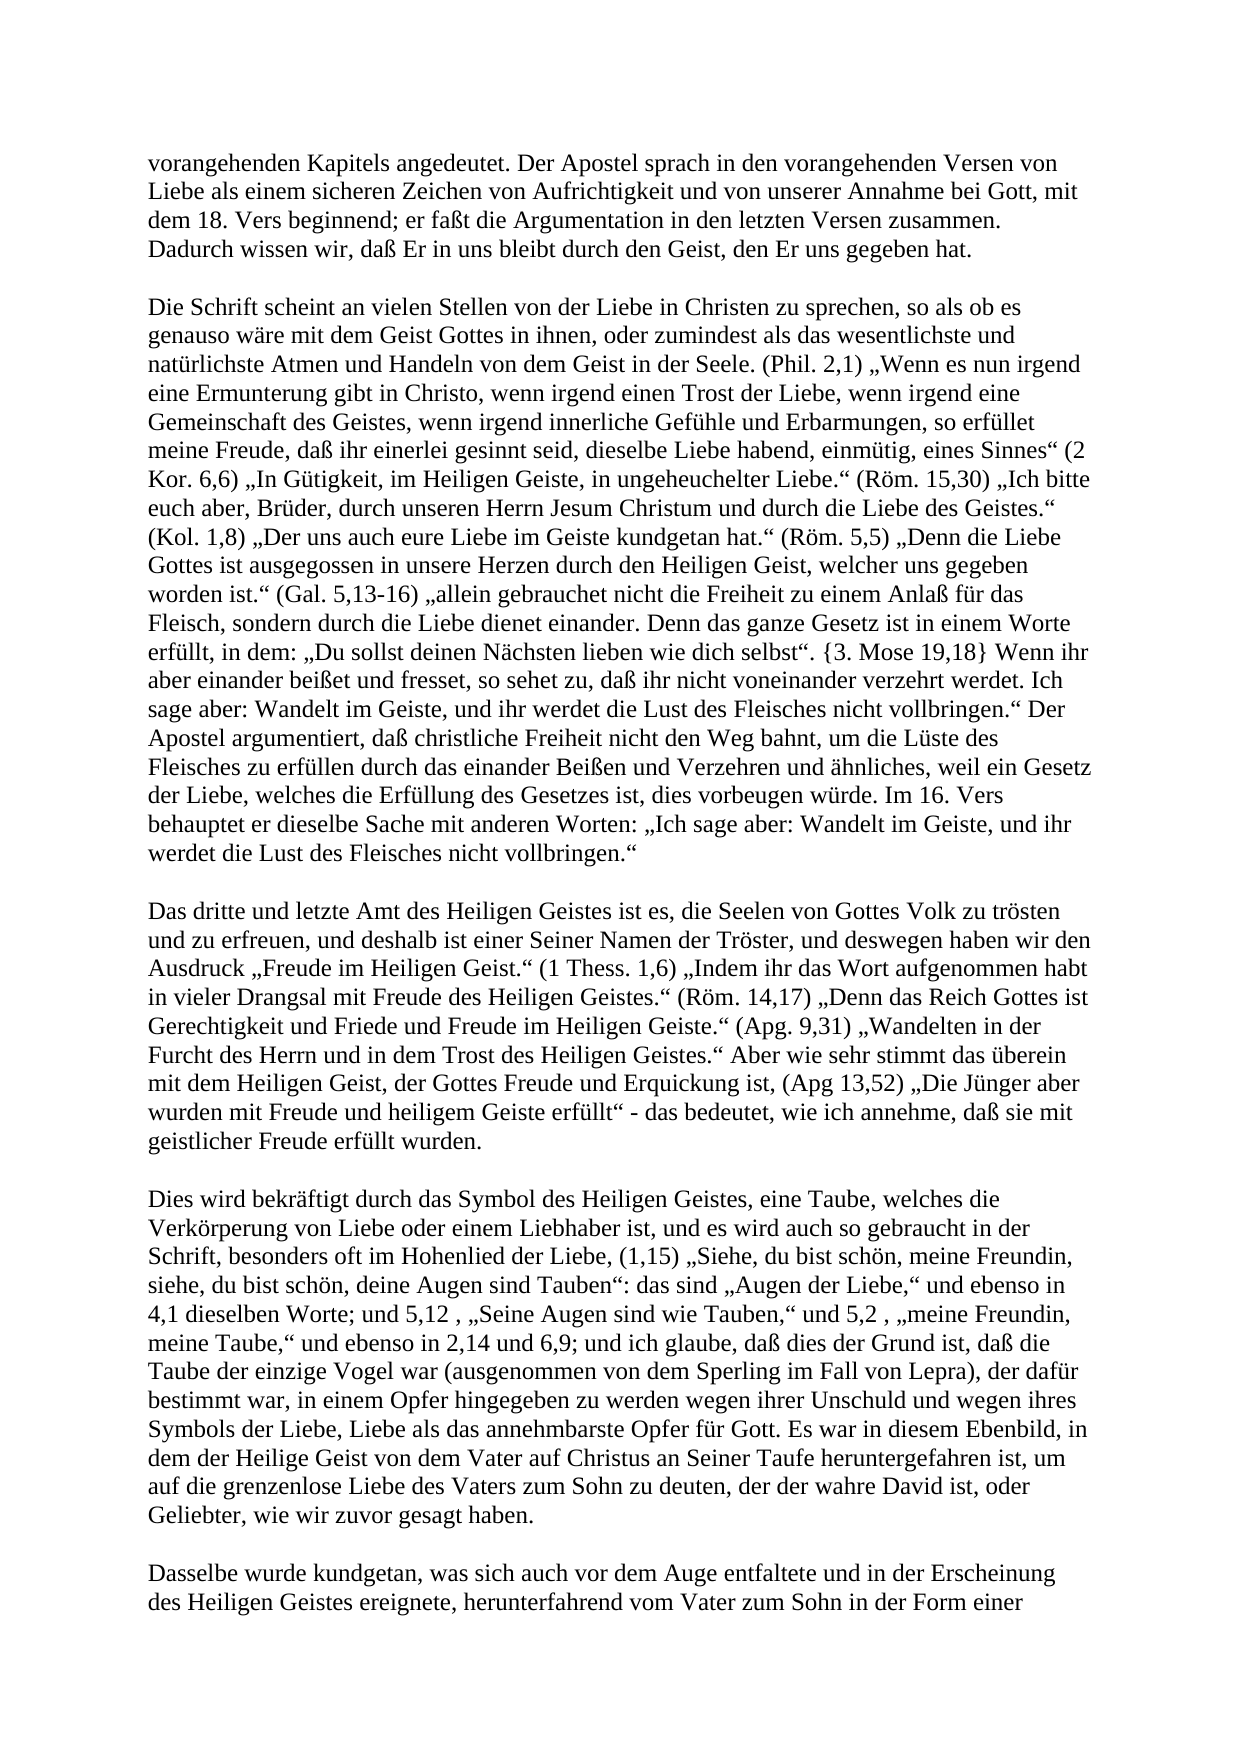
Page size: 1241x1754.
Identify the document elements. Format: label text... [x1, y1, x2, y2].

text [148, 148, 1093, 349]
text Das dritte und letzte Amt des Heiligen Geistes ist es, die Seelen von Gottes Volk zu trösten und zu erfreuen, und deshalb ist einer Seiner Namen der Tröster, und deswegen haben wir den Ausdruck „Freude im Heiligen Geist.“ (1 Thess. 1,6) „Indem ihr das Wort aufgenommen habt in vieler Drangsal mit Freude des Heiligen Geistes.“ (Röm. 14,17) „Denn das Reich Gottes ist Gerechtigkeit und Friede und Freude im Heiligen Geiste.“ (Apg. 9,31) „Wandelten in der Furcht des Herrn und in dem Trost des Heiligen Geistes.“ Aber wie sehr stimmt das überein mit dem Heiligen Geist, der Gottes Freude und Erquickung ist, (Apg 13,52) „Die Jünger aber wurden mit Freude und heiligem Geiste erfüllt“ - das bedeutet, wie ich annehme, daß sie mit geistlicher Freude erfüllt wurden. [148, 982, 1093, 1241]
text Die Schrift scheint an vielen Stellen von der Liebe in Christen zu sprechen, so als ob es genauso wäre mit dem Geist Gottes in ihnen, oder zumindest als das wesentlichste und natürlichste Atmen und Handeln von dem Geist in der Seele. (Phil. 2,1) „Wenn es nun irgend eine Ermunterung gibt in Christo, wenn irgend einen Trost der Liebe, wenn irgend eine Gemeinschaft des Geistes, wenn irgend innerliche Gefühle und Erbarmungen, so erfüllet meine Freude, daß ihr einerlei gesinnt seid, dieselbe Liebe habend, einmütig, eines Sinnes“ (2 Kor. 6,6) „In Gütigkeit, im Heiligen Geiste, in ungeheuchelter Liebe.“ (Röm. 15,30) „Ich bitte euch aber, Brüder, durch unseren Herrn Jesum Christum und durch die Liebe des Geistes.“ (Kol. 1,8) „Der uns auch eure Liebe im Geiste kundgetan hat.“ (Röm. 5,5) „Denn die Liebe Gottes ist ausgegossen in unsere Herzen durch den Heiligen Geist, welcher uns gegeben worden ist.“ (Gal. 5,13-16) „allein gebrauchet nicht die Freiheit zu einem Anlaß für das Fleisch, sondern durch die Liebe dienet einander. Denn das ganze Gesetz ist in einem Worte erfüllt, in dem: „Du sollst deinen Nächsten lieben wie dich selbst“. {3. Mose 19,18} Wenn ihr aber einander beißet und fresset, so sehet zu, daß ihr nicht voneinander verzehrt werdet. Ich sage aber: Wandelt im Geiste, und ihr werdet die Lust des Fleisches nicht vollbringen.“ Der Apostel argumentiert, daß christliche Freiheit nicht den Weg bahnt, um die Lüste des Fleisches zu erfüllen durch das einander Beißen und Verzehren und ähnliches, weil ein Gesetz der Liebe, welches die Erfüllung des Gesetzes ist, dies vorbeugen würde. Im 16. Vers behauptet er dieselbe Sache mit anderen Worten: „Ich sage aber: Wandelt im Geiste, und ihr werdet die Lust des Fleisches nicht vollbringen.“ [148, 378, 1093, 953]
text Dies wird bekräftigt durch das Symbol des Heiligen Geistes, eine Taube, welches die Verkörperung von Liebe oder einem Liebhaber ist, und es wird auch so gebraucht in der Schrift, besonders oft im Hohenlied der Liebe, (1,15) „Siehe, du bist schön, meine Freundin, siehe, du bist schön, deine Augen sind Tauben“: das sind „Augen der Liebe,“ und ebenso in 4,1 dieselben Worte; und 5,12 , „Seine Augen sind wie Tauben,“ und 5,2 , „meine Freundin, meine Taube,“ und ebenso in 2,14 und 6,9; und ich glaube, daß dies der Grund ist, daß die Taube der einzige Vogel war (ausgenommen von dem Sperling im Fall von Lepra), der dafür bestimmt war, in einem Opfer hingegeben zu werden wegen ihrer Unschuld und wegen ihres Symbols der Liebe, Liebe als das annehmbarste Opfer für Gott. Es war in diesem Ebenbild, in dem der Heilige Geist von dem Vater auf Christus an Seiner Taufe heruntergefahren ist, um auf die grenzenlose Liebe des Vaters zum Sohn zu deuten, der der wahre David ist, oder Geliebter, wie wir zuvor gesagt haben. [148, 1270, 1093, 1615]
